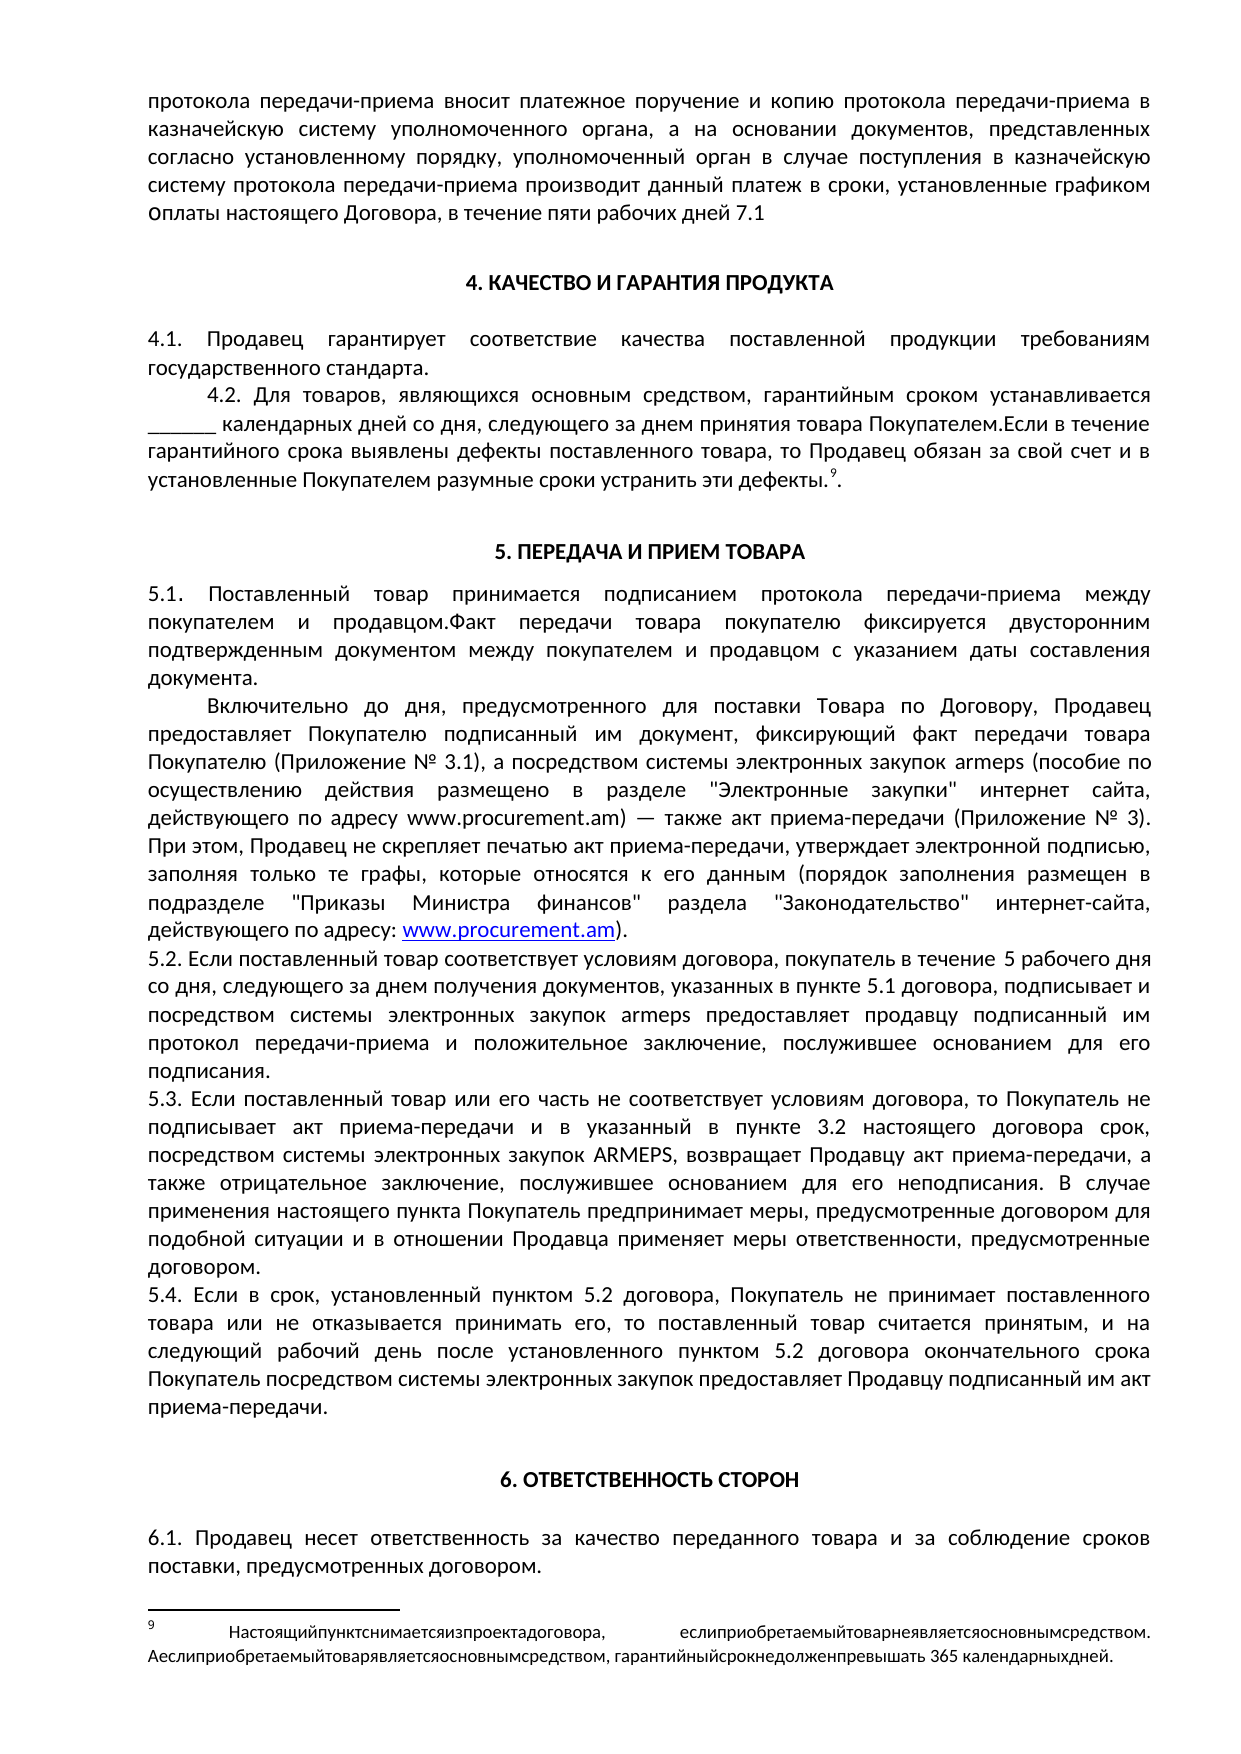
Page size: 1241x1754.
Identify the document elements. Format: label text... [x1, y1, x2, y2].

text Включительно до дня, предусмотренного для поставки Товара по Договору, Продавец предоставляет Покупателю подписанный им документ, фиксирующий факт передачи товара Покупателю (Приложение № 3.1), а посредством системы электронных закупок armeps (пособие по осуществлению действия размещено в разделе "Электронные закупки" интернет сайта, действующего по адресу www.procurement.am) — также акт приема-передачи (Приложение № 3). При этом, Продавец не скрепляет печатью акт приема-передачи, утверждает электронной подписью, заполняя только те графы, которые относятся к его данным (порядок заполнения размещен в подразделе "Приказы Министра финансов" раздела "Законодательство" интернет-сайта, действующего по адресу: www.procurement.am). [148, 691, 1152, 944]
text 6.1. Продавец несет ответственность за качество переданного товара и за соблюдение сроков поставки, предусмотренных договором. [148, 1523, 1152, 1579]
text 4. КАЧЕСТВО И ГАРАНТИЯ ПРОДУКТА [148, 268, 1152, 297]
text 4.1. Продавец гарантирует соответствие качества поставленной продукции требованиям государственного стандарта. [148, 324, 1152, 381]
text 5. ПЕРЕДАЧА И ПРИЕМ ТОВАРА [148, 537, 1152, 565]
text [148, 86, 1152, 227]
text 5.3. Если поставленный товар или его часть не соответствует условиям договора, то Покупатель не подписывает акт приема-передачи и в указанный в пункте 3.2 настоящего договора срок, посредством системы электронных закупок ARMEPS, возвращает Продавцу акт приема-передачи, а также отрицательное заключение, послужившее основанием для его неподписания. В случае применения настоящего пункта Покупатель предпринимает меры, предусмотренные договором для подобной ситуации и в отношении Продавца применяет меры ответственности, предусмотренные договором. [148, 1084, 1152, 1280]
text 4.2. Для товаров, являющихся основным средством, гарантийным сроком устанавливается ______ календарных дней со дня, следующего за днем принятия товара Покупателем.Если в течение гарантийного срока выявлены дефекты поставленного товара, то Продавец обязан за свой счет и в установленные Покупателем разумные сроки устранить эти дефекты.. [148, 381, 1152, 493]
text 5.1․ Поставленный товар принимается подписанием протокола передачи-приема между покупателем и продавцом.Факт передачи товара покупателю фиксируется двусторонним подтвержденным документом между покупателем и продавцом с указанием даты составления документа. [148, 579, 1152, 691]
text 5.4. Если в срок, установленный пунктом 5.2 договора, Покупатель не принимает поставленного товара или не отказывается принимать его, то поставленный товар считается принятым, и на следующий рабочий день после установленного пунктом 5.2 договора окончательного срока Покупатель посредством системы электронных закупок предоставляет Продавцу подписанный им акт приема-передачи. [148, 1280, 1152, 1420]
text 5.2. Если поставленный товар соответствует условиям договора, покупатель в течение 5 рабочего дня со дня, следующего за днем получения документов, указанных в пункте 5.1 договора, подписывает и посредством системы электронных закупок armeps предоставляет продавцу подписанный им протокол передачи-приема и положительное заключение, послужившее основанием для его подписания. [148, 944, 1152, 1084]
text 6. ОТВЕТСТВЕННОСТЬ СТОРОН [148, 1465, 1152, 1493]
